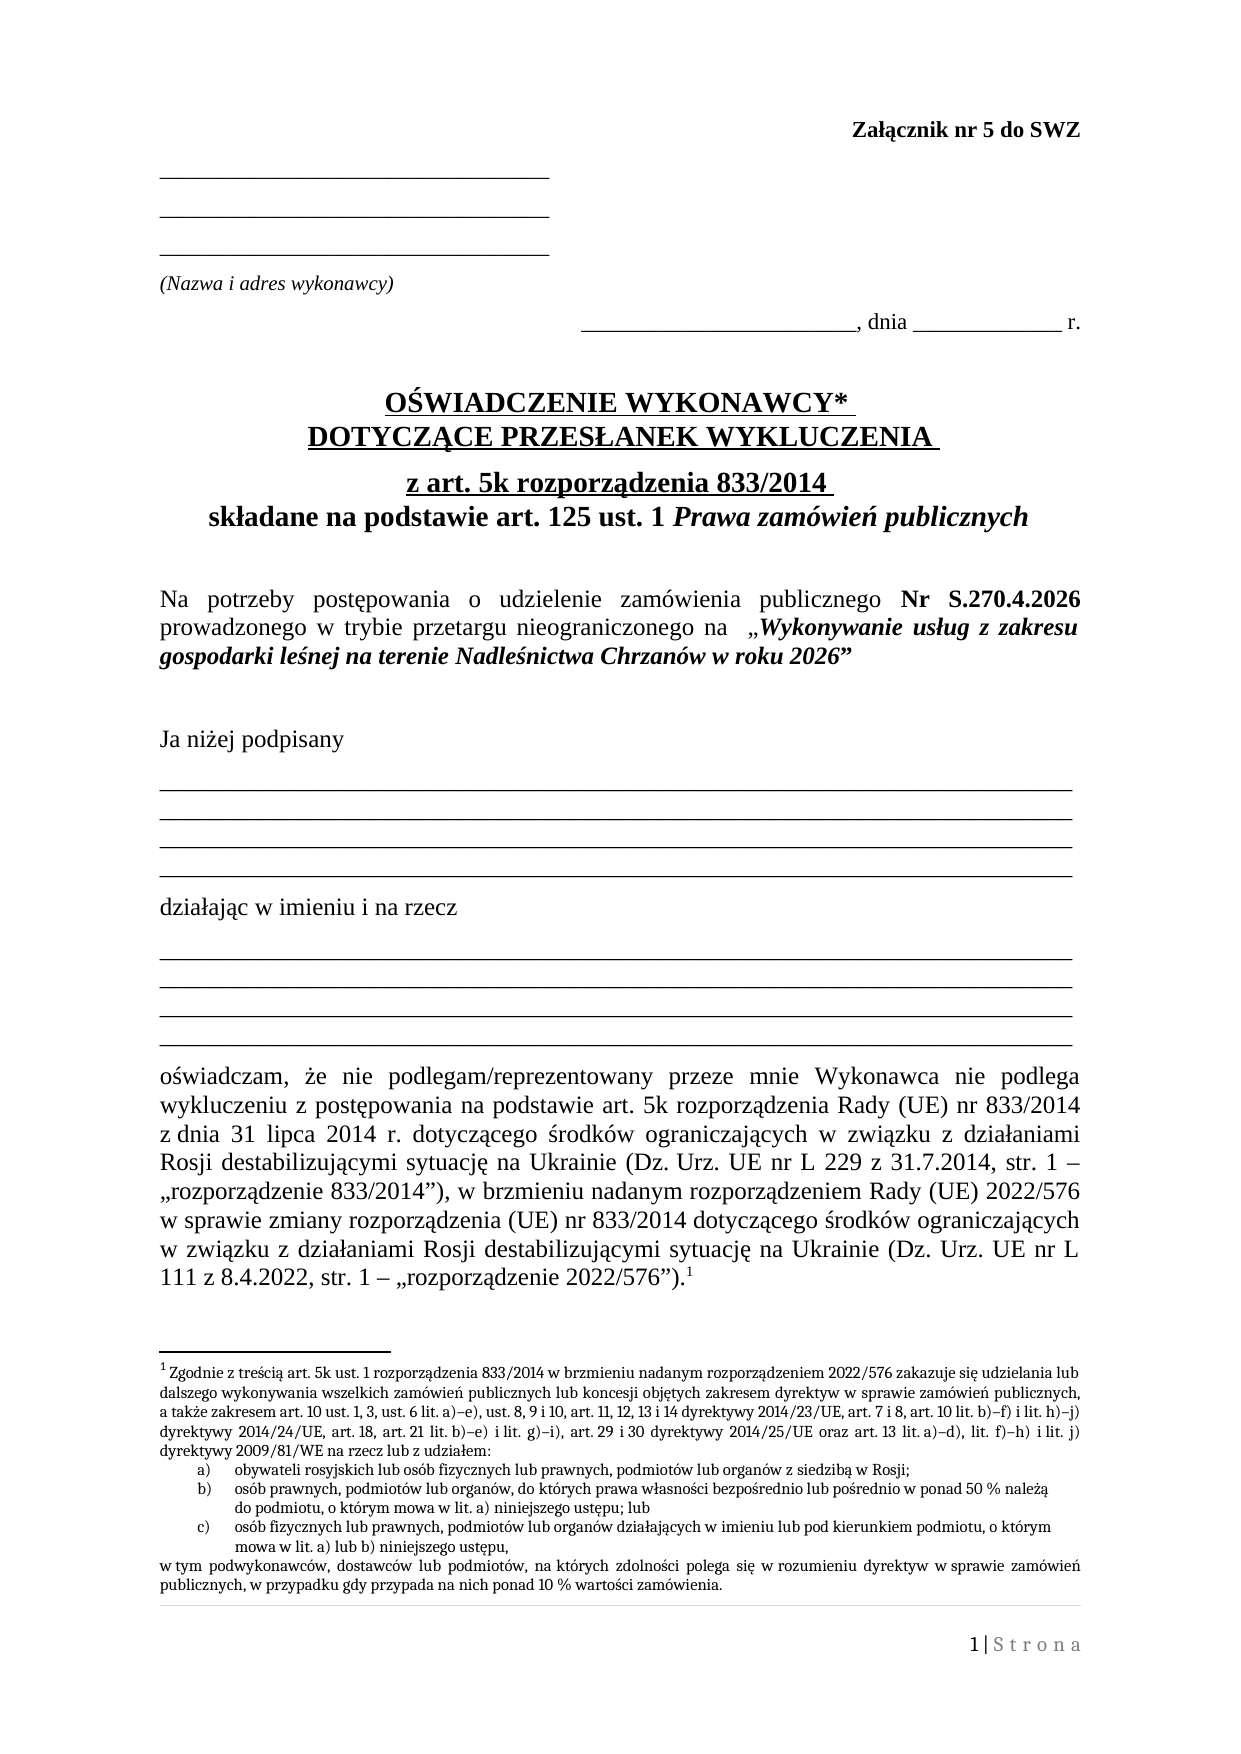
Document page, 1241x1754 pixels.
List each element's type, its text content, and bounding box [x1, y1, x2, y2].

text __________________________________ [159, 232, 1081, 259]
text (Nazwa i adres wykonawcy) [159, 271, 1081, 295]
text Na potrzeby postępowania o udzielenie zamówienia publicznego Nr S.270.4.2026 prowadzonego w trybie przetargu nieograniczonego na „Wykonywanie usług z zakresu gospodarki leśnej na terenie Nadleśnictwa Chrzanów w roku 2026” [159, 584, 1081, 670]
text działając w imieniu i na rzecz [159, 892, 1081, 921]
text oświadczam, że nie podlegam/reprezentowany przeze mnie Wykonawca nie podlega wykluczeniu z postępowania na podstawie art. 5k rozporządzenia Rady (UE) nr 833/2014 z dnia 31 lipca 2014 r. dotyczącego środków ograniczających w związku z działaniami Rosji destabilizującymi sytuację na Ukrainie (Dz. Urz. UE nr L 229 z 31.7.2014, str. 1 – „rozporządzenie 833/2014”), w brzmieniu nadanym rozporządzeniem Rady (UE) 2022/576 w sprawie zmiany rozporządzenia (UE) nr 833/2014 dotyczącego środków ograniczających w związku z działaniami Rosji destabilizującymi sytuację na Ukrainie (Dz. Urz. UE nr L 111 z 8.4.2022, str. 1 – „rozporządzenie 2022/576”). [159, 1061, 1081, 1291]
text ____________________________________________________________________________________________________________________________________________________________________________________________________________________________________________________________________________________________________ [159, 765, 1081, 880]
text Ja niżej podpisany [159, 724, 1081, 752]
text ________________________, dnia _____________ r. [159, 308, 1081, 334]
text __________________________________ [159, 155, 1081, 181]
text z art. 5k rozporządzenia 833/2014 składane na podstawie art. 125 ust. 1 Prawa zamówień publicznych [159, 465, 1081, 532]
text OŚWIADCZENIE WYKONAWCY* DOTYCZĄCE PRZESŁANEK WYKLUCZENIA [159, 386, 1081, 453]
text Załącznik nr 5 do SWZ [159, 116, 1081, 142]
text ____________________________________________________________________________________________________________________________________________________________________________________________________________________________________________________________________________________________________ [159, 934, 1081, 1049]
text __________________________________ [159, 194, 1081, 220]
